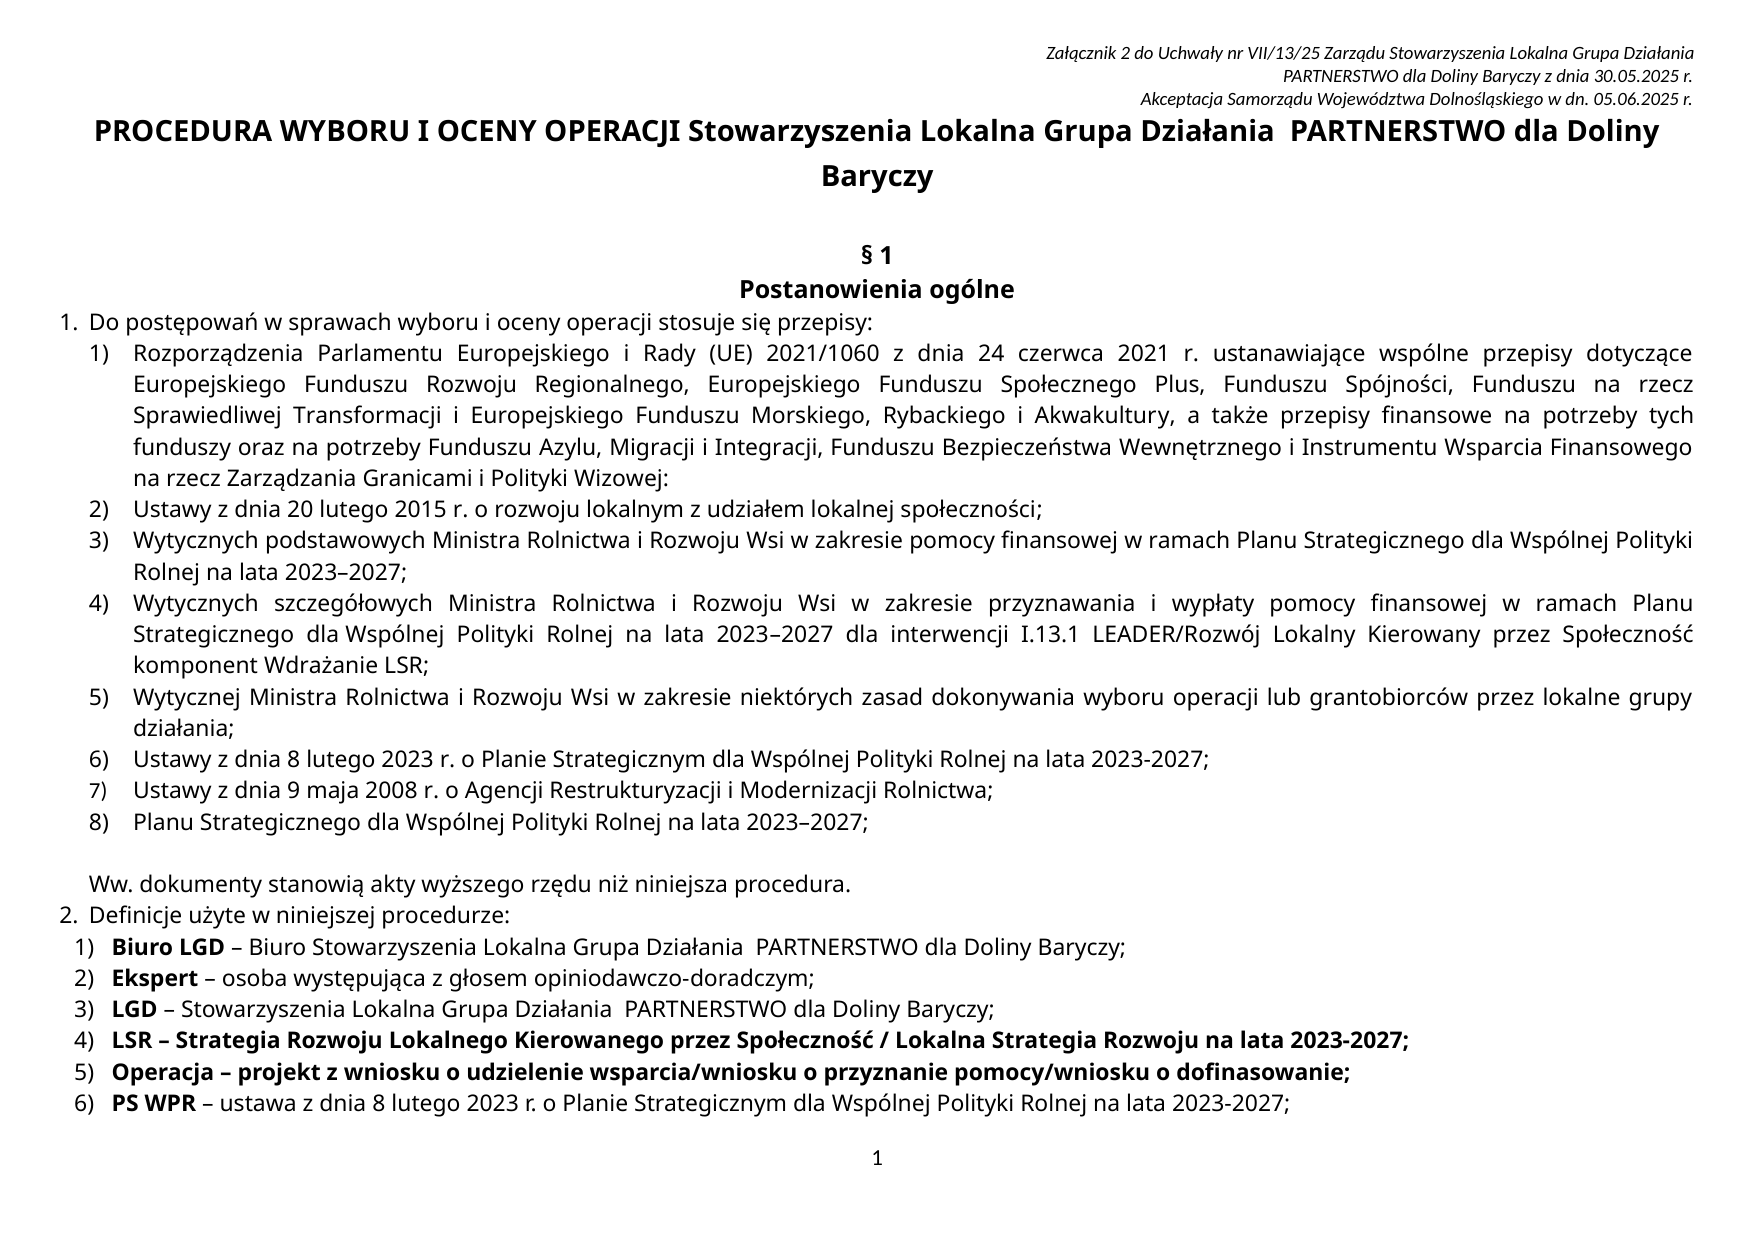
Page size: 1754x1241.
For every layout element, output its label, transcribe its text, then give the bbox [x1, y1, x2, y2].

list LGD – Stowarzyszenia Lokalna Grupa Działania PARTNERSTWO dla Doliny Baryczy; [74, 993, 1695, 1024]
list Wytycznych podstawowych Ministra Rolnictwa i Rozwoju Wsi w zakresie pomocy finansowej w ramach Planu Strategicznego dla Wspólnej Polityki Rolnej na lata 2023–2027; [89, 524, 1695, 587]
list Ustawy z dnia 9 maja 2008 r. o Agencji Restrukturyzacji i Modernizacji Rolnictwa; [89, 774, 1695, 805]
list Ustawy z dnia 20 lutego 2015 r. o rozwoju lokalnym z udziałem lokalnej społeczności; [89, 493, 1695, 524]
list PS WPR – ustawa z dnia 8 lutego 2023 r. o Planie Strategicznym dla Wspólnej Polityki Rolnej na lata 2023-2027; [74, 1087, 1695, 1118]
list Wytycznych szczegółowych Ministra Rolnictwa i Rozwoju Wsi w zakresie przyznawania i wypłaty pomocy finansowej w ramach Planu Strategicznego dla Wspólnej Polityki Rolnej na lata 2023–2027 dla interwencji I.13.1 LEADER/Rozwój Lokalny Kierowany przez Społeczność komponent Wdrażanie LSR; [89, 587, 1695, 680]
list Do postępowań w sprawach wyboru i oceny operacji stosuje się przepisy: [59, 305, 1695, 337]
list Definicje użyte w niniejszej procedurze: [59, 899, 1695, 930]
text § 1 [59, 237, 1695, 271]
text PROCEDURA WYBORU I OCENY OPERACJI Stowarzyszenia Lokalna Grupa Działania PARTNERSTWO dla Doliny Baryczy [59, 110, 1695, 195]
list Wytycznej Ministra Rolnictwa i Rozwoju Wsi w zakresie niektórych zasad dokonywania wyboru operacji lub grantobiorców przez lokalne grupy działania; [89, 680, 1695, 743]
list LSR – Strategia Rozwoju Lokalnego Kierowanego przez Społeczność / Lokalna Strategia Rozwoju na lata 2023-2027; [74, 1024, 1695, 1055]
list Ekspert – osoba występująca z głosem opiniodawczo-doradczym; [74, 962, 1695, 993]
text Ww. dokumenty stanowią akty wyższego rzędu niż niniejsza procedura. [89, 868, 1695, 899]
list Operacja – projekt z wniosku o udzielenie wsparcia/wniosku o przyznanie pomocy/wniosku o dofinasowanie; [74, 1055, 1695, 1087]
list Biuro LGD – Biuro Stowarzyszenia Lokalna Grupa Działania PARTNERSTWO dla Doliny Baryczy; [74, 930, 1695, 962]
list Ustawy z dnia 8 lutego 2023 r. o Planie Strategicznym dla Wspólnej Polityki Rolnej na lata 2023-2027; [89, 743, 1695, 774]
list Rozporządzenia Parlamentu Europejskiego i Rady (UE) 2021/1060 z dnia 24 czerwca 2021 r. ustanawiające wspólne przepisy dotyczące Europejskiego Funduszu Rozwoju Regionalnego, Europejskiego Funduszu Społecznego Plus, Funduszu Spójności, Funduszu na rzecz Sprawiedliwej Transformacji i Europejskiego Funduszu Morskiego, Rybackiego i Akwakultury, a także przepisy finansowe na potrzeby tych funduszy oraz na potrzeby Funduszu Azylu, Migracji i Integracji, Funduszu Bezpieczeństwa Wewnętrznego i Instrumentu Wsparcia Finansowego na rzecz Zarządzania Granicami i Polityki Wizowej: [89, 337, 1695, 493]
text Postanowienia ogólne [59, 271, 1695, 305]
list Planu Strategicznego dla Wspólnej Polityki Rolnej na lata 2023–2027; [89, 805, 1695, 837]
